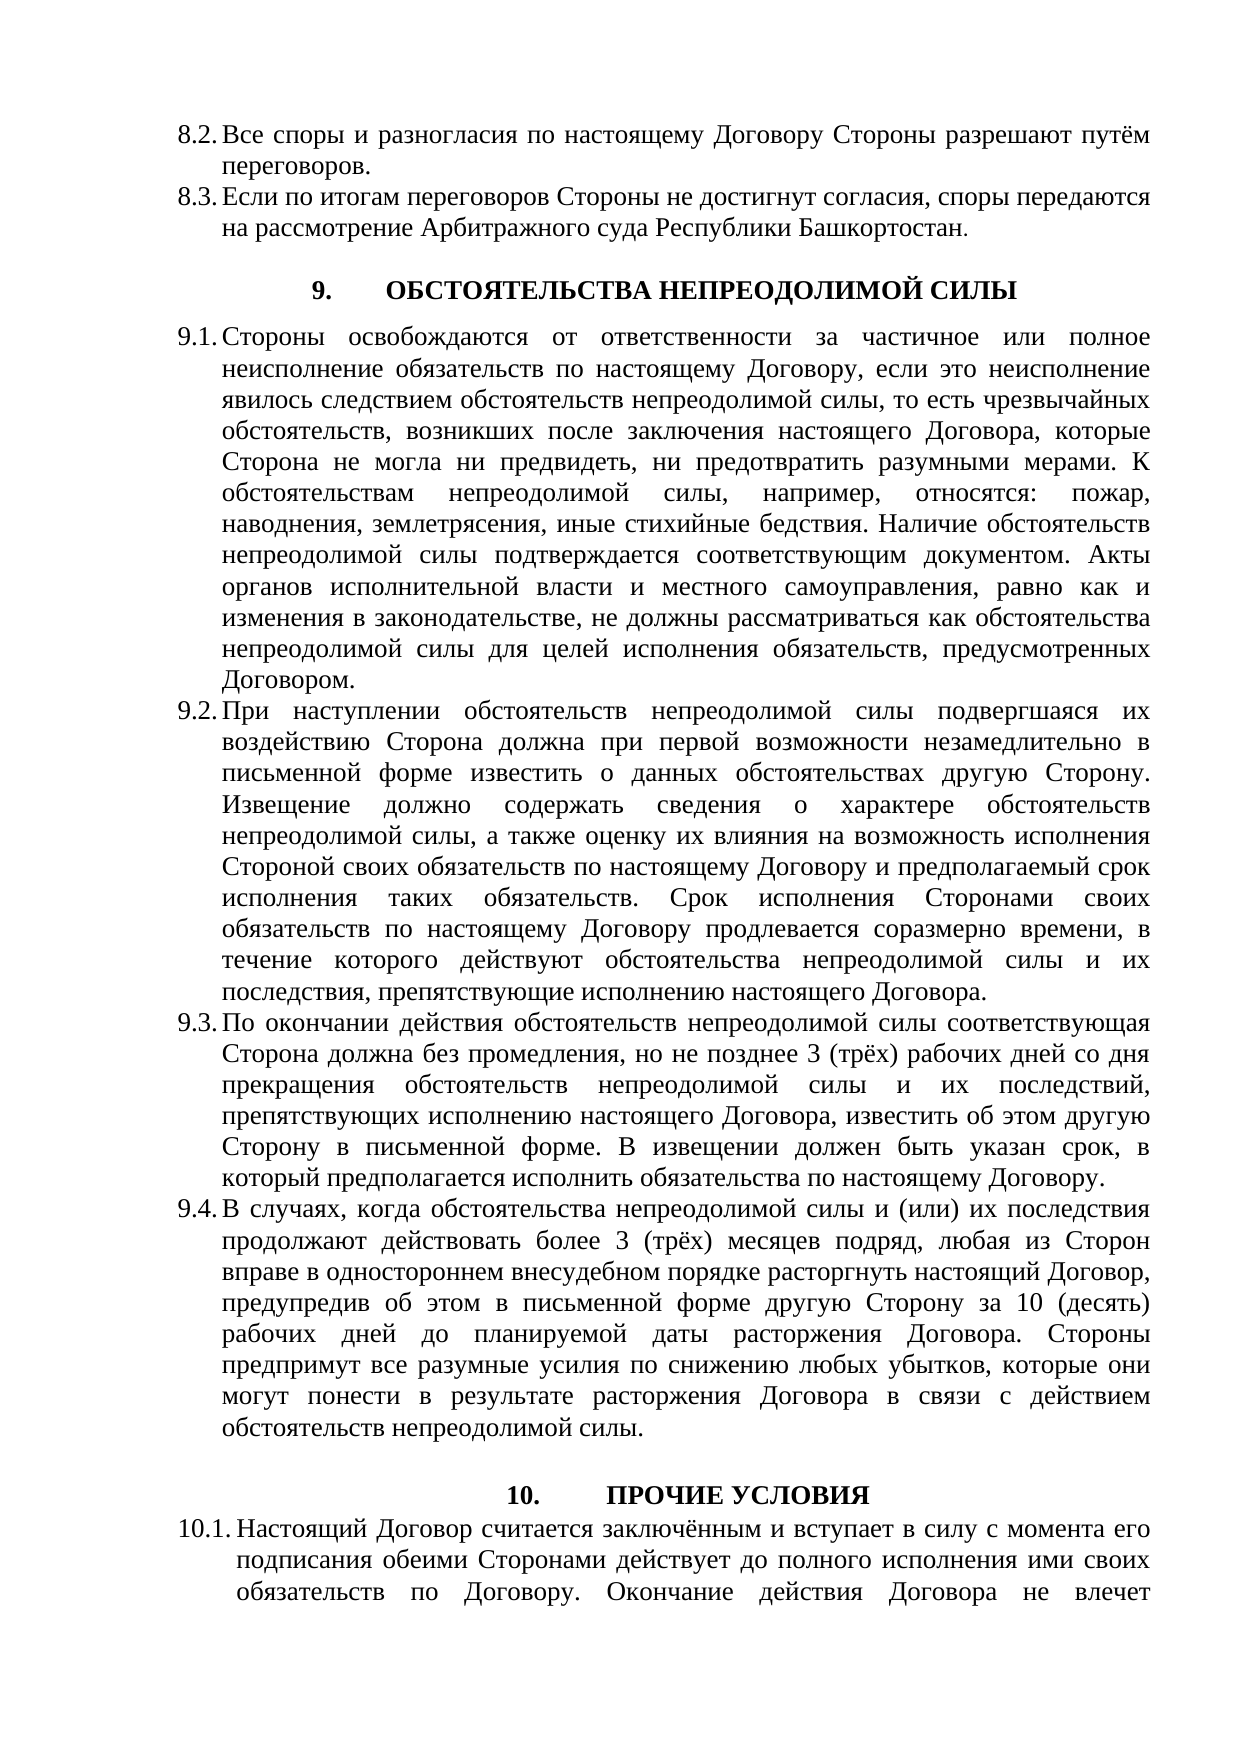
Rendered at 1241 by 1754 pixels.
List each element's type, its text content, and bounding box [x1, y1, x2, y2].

text 10. ПРОЧИЕ УСЛОВИЯ [224, 1479, 1152, 1510]
text 9. ОБСТОЯТЕЛЬСТВА НЕПРЕОДОЛИМОЙ СИЛЫ [177, 274, 1152, 305]
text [177, 1512, 1152, 1606]
text 9.3. По окончании действия обстоятельств непреодолимой силы соответствующая Сторона должна без промедления, но не позднее 3 (трёх) рабочих дней со дня прекращения обстоятельств непреодолимой силы и их последствий, препятствующих исполнению настоящего Договора, известить об этом другую Сторону в письменной форме. В извещении должен быть указан срок, в который предполагается исполнить обязательства по настоящему Договору. [177, 1006, 1152, 1193]
text 8.3. Если по итогам переговоров Стороны не достигнут согласия, споры передаются на рассмотрение Арбитражного суда Республики Башкортостан. [177, 180, 1152, 243]
text 9.1. Стороны освобождаются от ответственности за частичное или полное неисполнение обязательств по настоящему Договору, если это неисполнение явилось следствием обстоятельств непреодолимой силы, то есть чрезвычайных обстоятельств, возникших после заключения настоящего Договора, которые Сторона не могла ни предвидеть, ни предотвратить разумными мерами. К обстоятельствам непреодолимой силы, например, относятся: пожар, наводнения, землетрясения, иные стихийные бедствия. Наличие обстоятельств непреодолимой силы подтверждается соответствующим документом. Акты органов исполнительной власти и местного самоуправления, равно как и изменения в законодательстве, не должны рассматриваться как обстоятельства непреодолимой силы для целей исполнения обязательств, предусмотренных Договором. [177, 321, 1152, 694]
text 9.2. При наступлении обстоятельств непреодолимой силы подвергшаяся их воздействию Сторона должна при первой возможности незамедлительно в письменной форме известить о данных обстоятельствах другую Сторону. Извещение должно содержать сведения о характере обстоятельств непреодолимой силы, а также оценку их влияния на возможность исполнения Стороной своих обязательств по настоящему Договору и предполагаемый срок исполнения таких обязательств. Срок исполнения Сторонами своих обязательств по настоящему Договору продлевается соразмерно времени, в течение которого действуют обстоятельства непреодолимой силы и их последствия, препятствующие исполнению настоящего Договора. [177, 694, 1152, 1006]
text 8.2. Все споры и разногласия по настоящему Договору Стороны разрешают путём переговоров. [177, 118, 1152, 180]
text 9.4. В случаях, когда обстоятельства непреодолимой силы и (или) их последствия продолжают действовать более 3 (трёх) месяцев подряд, любая из Сторон вправе в одностороннем внесудебном порядке расторгнуть настоящий Договор, предупредив об этом в письменной форме другую Сторону за 10 (десять) рабочих дней до планируемой даты расторжения Договора. Стороны предпримут все разумные усилия по снижению любых убытков, которые они могут понести в результате расторжения Договора в связи с действием обстоятельств непреодолимой силы. [177, 1193, 1152, 1442]
